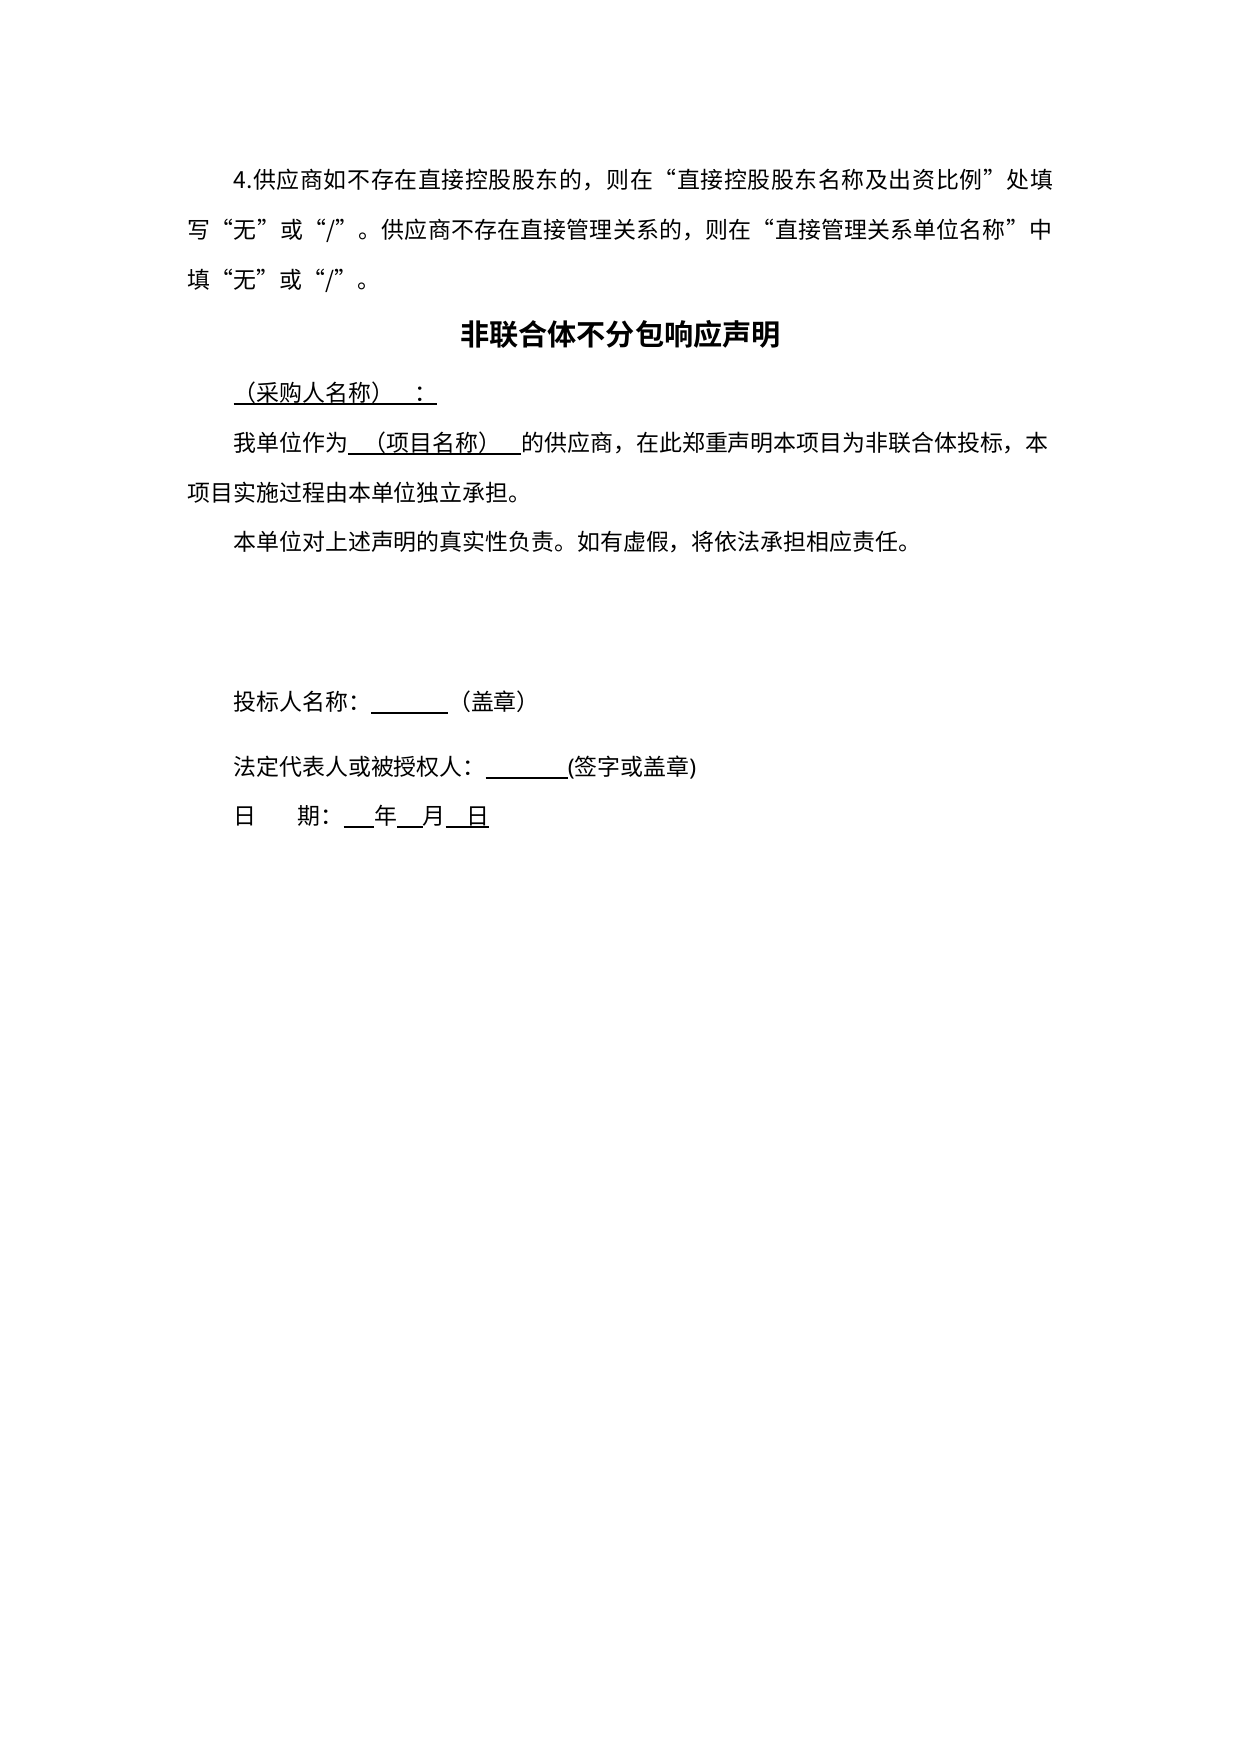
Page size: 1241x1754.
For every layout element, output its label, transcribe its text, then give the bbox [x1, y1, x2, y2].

text 日 期： 年 月 日 [187, 798, 1053, 831]
text （采购人名称） ： [187, 375, 1053, 408]
text 法定代表人或被授权人： (签字或盖章) [187, 733, 1053, 798]
text 4.供应商如不存在直接控股股东的，则在“直接控股股东名称及出资比例”处填写“无”或“/”。供应商不存在直接管理关系的，则在“直接管理关系单位名称”中填“无”或“/”。 [187, 162, 1053, 295]
text 本单位对上述声明的真实性负责。如有虚假，将依法承担相应责任。 [187, 524, 1053, 557]
text 非联合体不分包响应声明 [187, 311, 1053, 354]
text 投标人名称： （盖章） [187, 668, 1053, 733]
text 我单位作为 （项目名称） 的供应商，在此郑重声明本项目为非联合体投标，本项目实施过程由本单位独立承担。 [187, 424, 1053, 508]
